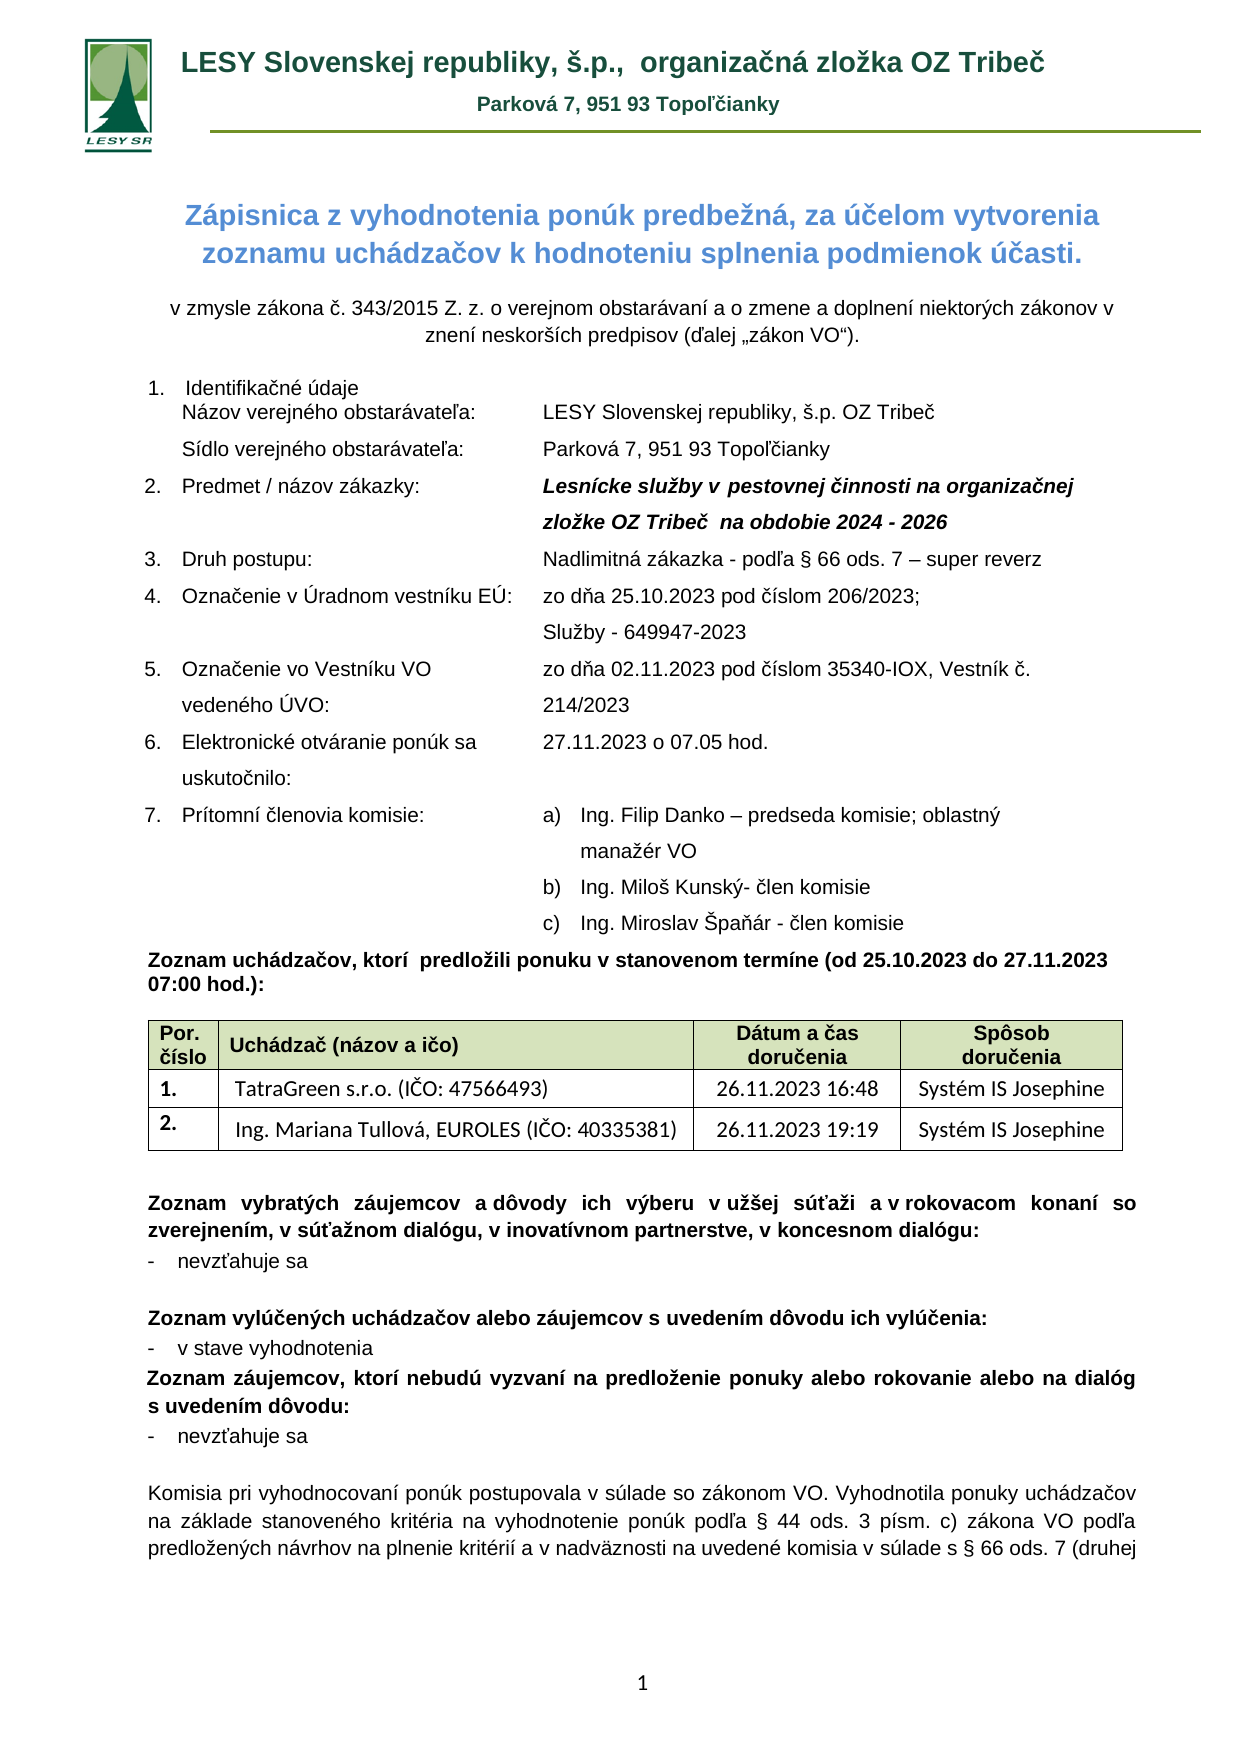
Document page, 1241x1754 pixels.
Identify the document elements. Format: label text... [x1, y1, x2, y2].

table_cell Sídlo verejného obstarávateľa: [133, 437, 531, 474]
table_cell Označenie v Úradnom vestníku EÚ: [133, 584, 531, 657]
table_cell 27.11.2023 o 07.05 hod. [531, 730, 1092, 803]
table_cell zo dňa 25.10.2023 pod číslom 206/2023; Služby - 649947-2023 [531, 584, 1092, 657]
list Zoznam záujemcov, ktorí nebudú vyzvaní na predloženie ponuky alebo rokovanie alebo na dialóg s uvedením dôvodu: [146, 1366, 1137, 1417]
text Zoznam uchádzačov, ktorí predložili ponuku v stanovenom termíne (od 25.10.2023 do 27.11.2023 07:00 hod.): [148, 948, 1137, 996]
text v zmysle zákona č. 343/2015 Z. z. o verejnom obstarávaní a o zmene a doplnení niektorých zákonov v znení neskorších predpisov (ďalej „zákon VO“). [148, 296, 1137, 347]
table_header LESY Slovenskej republiky, š.p. OZ Tribeč [531, 400, 1092, 437]
table_header Por. číslo [149, 1021, 218, 1069]
table_cell Systém IS Josephine [901, 1108, 1122, 1150]
table_cell TatraGreen s.r.o. (IČO: 47566493) [219, 1070, 693, 1107]
table_cell [531, 474, 1092, 547]
table_cell Druh postupu: [133, 547, 531, 584]
table_cell 1. [149, 1070, 218, 1107]
table_header Uchádzač (názov a ičo) [219, 1021, 693, 1069]
table_cell zo dňa 02.11.2023 pod číslom 35340-IOX, Vestník č. 214/2023 [531, 657, 1092, 730]
table_cell Systém IS Josephine [901, 1070, 1122, 1107]
table_cell Ing. Filip Danko – predseda komisie; oblastný manažér VO Ing. Miloš Kunský- člen komisie Ing. Miroslav Špaňár - člen komisie [531, 803, 1092, 948]
table_cell Označenie vo Vestníku VO vedeného ÚVO: [133, 657, 531, 730]
text Zápisnica z vyhodnotenia ponúk predbežná, za účelom vytvorenia zoznamu uchádzačov k hodnoteniu splnenia podmienok účasti. [148, 198, 1137, 270]
table_cell Parková 7, 951 93 Topoľčianky [531, 437, 1092, 474]
table_cell 26.11.2023 16:48 [694, 1070, 900, 1107]
table_cell Elektronické otváranie ponúk sa uskutočnilo: [133, 730, 531, 803]
list Identifikačné údaje [148, 376, 1137, 400]
list nevzťahuje sa [148, 1421, 1137, 1449]
table_cell Prítomní členovia komisie: [133, 803, 531, 948]
table_cell 2. [149, 1108, 218, 1150]
table_cell - podľa § 66 ods. 7 – super reverz [531, 547, 1092, 584]
table_header Dátum a čas doručenia [694, 1021, 900, 1069]
table_header Spôsob doručenia [901, 1021, 1122, 1069]
table_header Názov verejného obstarávateľa: [133, 400, 531, 437]
text Zoznam vybratých záujemcov a dôvody ich výberu v užšej súťaži a v rokovacom konaní so zverejnením, v súťažnom dialógu, v inovatívnom partnerstve, v koncesnom dialógu: [148, 1191, 1137, 1242]
table_cell Ing. Mariana Tullová, EUROLES (IČO: 40335381) [219, 1108, 693, 1150]
table_cell Predmet / názov zákazky: [133, 474, 531, 547]
list nevzťahuje sa [148, 1246, 1137, 1274]
list v stave vyhodnotenia [148, 1333, 1137, 1362]
picture [82, 37, 152, 153]
table_cell 26.11.2023 19:19 [694, 1108, 900, 1150]
list Zoznam vylúčených uchádzačov alebo záujemcov s uvedením dôvodu ich vylúčenia: [148, 1306, 1137, 1330]
